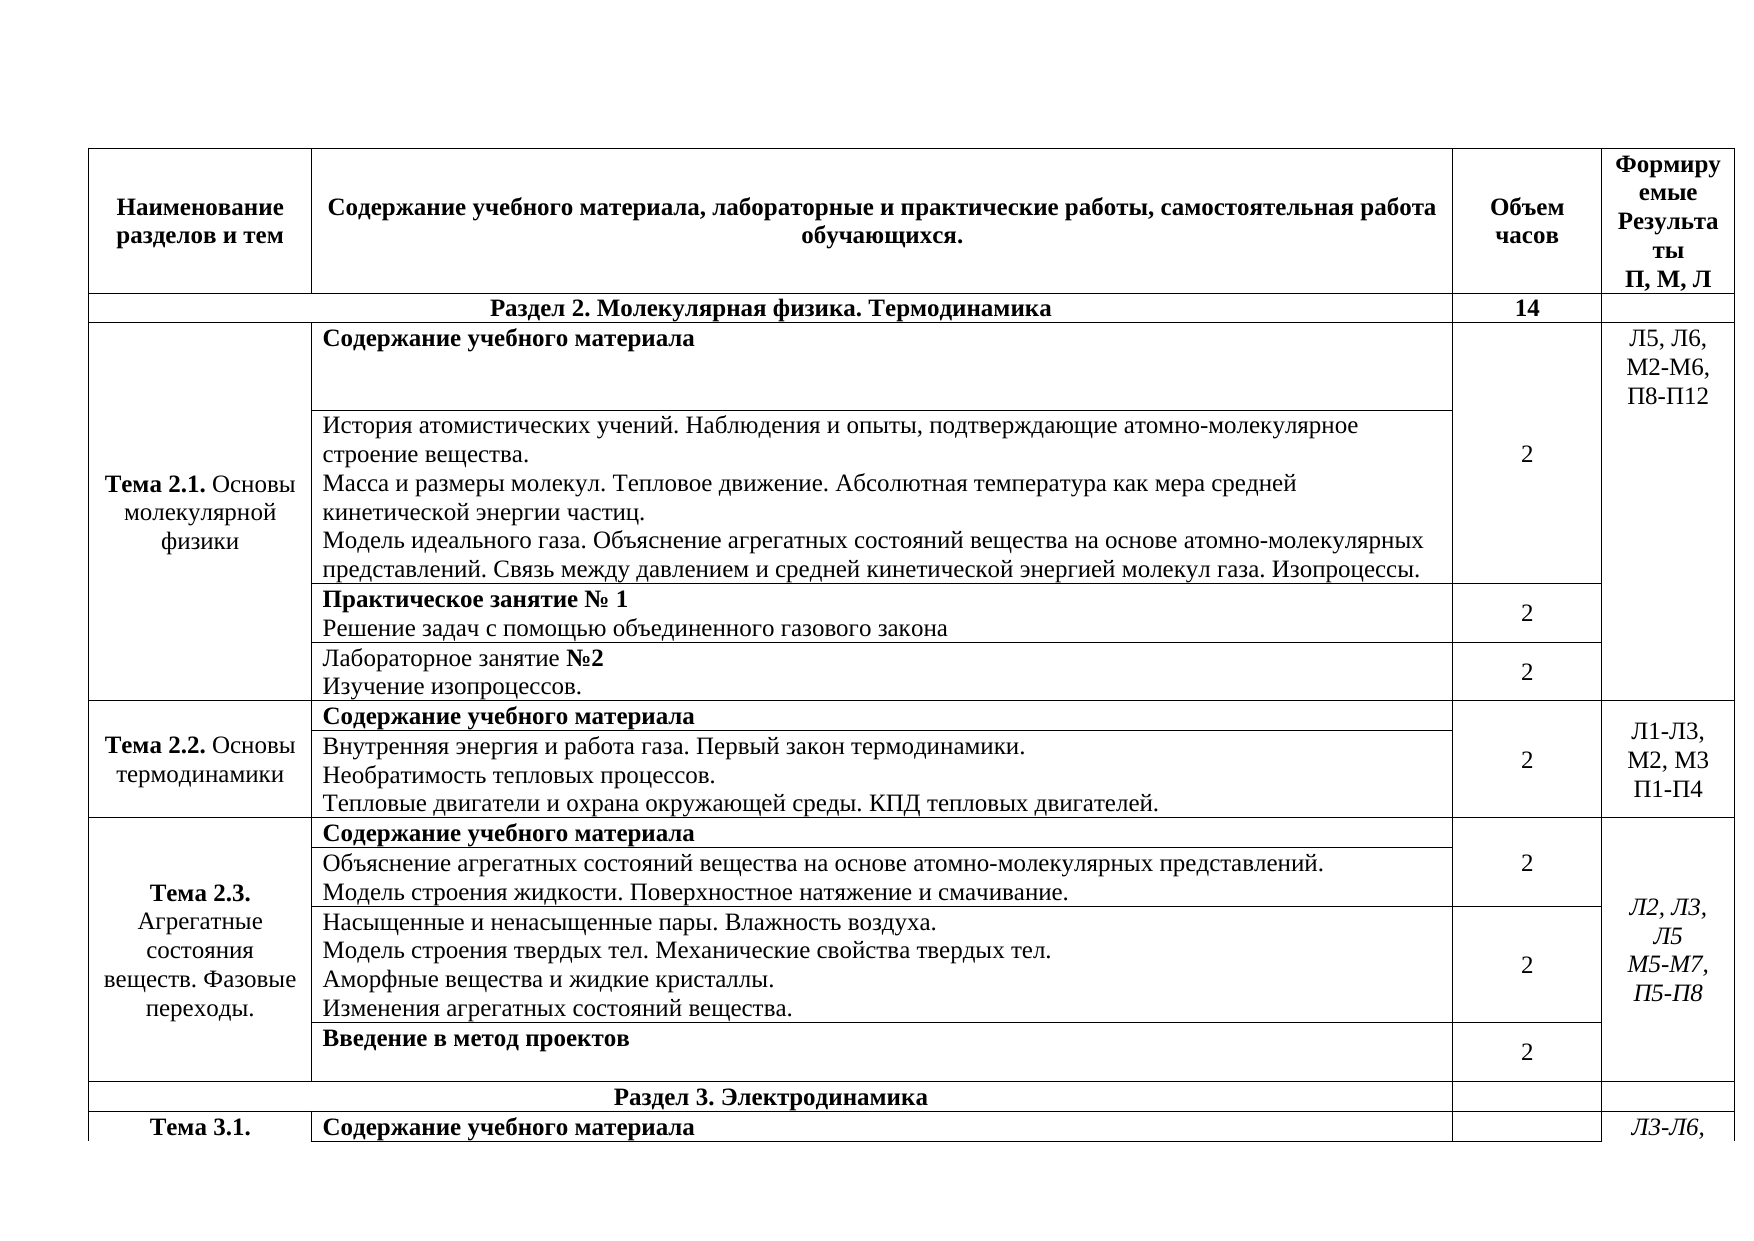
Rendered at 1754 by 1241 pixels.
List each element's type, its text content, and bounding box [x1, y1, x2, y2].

table_cell 2 [1453, 701, 1601, 817]
table_cell Объяснение агрегатных состояний вещества на основе атомно-молекулярных представлений. Модель строения жидкости. Поверхностное натяжение и смачивание. [312, 848, 1452, 906]
table_cell 14 [1453, 294, 1601, 322]
table_cell Раздел 2. Молекулярная физика. Термодинамика [89, 294, 1452, 322]
table_cell Лабораторное занятие №2 Изучение изопроцессов. [312, 643, 1452, 700]
table_cell [1602, 410, 1734, 700]
table_cell Практическое занятие № 1 Решение задач с помощью объединенного газового закона [312, 584, 1452, 642]
table_cell Тема 2.2. Основы термодинамики [89, 701, 311, 817]
table_header Формируемые Результаты П, М, Л [1602, 149, 1734, 292]
table_cell 2 [1453, 584, 1601, 642]
table_cell Л2, Л3, Л5 М5-М7, П5-П8 [1602, 818, 1734, 1081]
table_cell [1453, 1112, 1601, 1141]
table_cell Введение в метод проектов [312, 1023, 1452, 1081]
table_cell Тема 3.1. Электрическое поле [89, 1112, 311, 1141]
table_cell Содержание учебного материала [312, 818, 1452, 847]
table_cell Содержание учебного материала [312, 323, 1452, 409]
table_header Объем часов [1453, 149, 1601, 292]
table_cell 2 [1453, 1023, 1601, 1081]
table_cell 2 [1453, 818, 1601, 906]
table_cell Содержание учебного материала [312, 1112, 1452, 1141]
table_cell [1453, 1082, 1601, 1111]
table_cell [1602, 294, 1734, 322]
table_cell Тема 2.1. Основы молекулярной физики [89, 323, 311, 700]
table_cell Л3-Л6, М3-М6, П4-П9 [1602, 1112, 1734, 1141]
table_cell Внутренняя энергия и работа газа. Первый закон термодинамики. Необратимость тепловых процессов. Тепловые двигатели и охрана окружающей среды. КПД тепловых двигателей. [312, 731, 1452, 817]
table_cell [1602, 1082, 1734, 1111]
table_header Наименование разделов и тем [89, 149, 311, 292]
table_cell Содержание учебного материала [312, 701, 1452, 730]
table_cell Л5, Л6, М2-М6, П8-П12 [1602, 323, 1734, 409]
table_cell 2 [1453, 323, 1601, 583]
table_cell Насыщенные и ненасыщенные пары. Влажность воздуха. Модель строения твердых тел. Механические свойства твердых тел. Аморфные вещества и жидкие кристаллы. Изменения агрегатных состояний вещества. [312, 907, 1452, 1022]
table_cell 2 [1453, 907, 1601, 1022]
table_header Содержание учебного материала, лабораторные и практические работы, самостоятельная работа обучающихся. [312, 149, 1452, 292]
table_cell История атомистических учений. Наблюдения и опыты, подтверждающие атомно-молекулярное строение вещества. Масса и размеры молекул. Тепловое движение. Абсолютная температура как мера средней кинетической энергии частиц. Модель идеального газа. Объяснение агрегатных состояний вещества на основе атомно-молекулярных представлений. Связь между давлением и средней кинетической энергией молекул газа. Изопроцессы. [312, 411, 1452, 583]
table_cell Л1-Л3, М2, М3 П1-П4 [1602, 701, 1734, 817]
table_cell Раздел 3. Электродинамика [89, 1082, 1452, 1111]
table_cell 2 [1453, 643, 1601, 700]
table_cell Тема 2.3. Агрегатные состояния веществ. Фазовые переходы. [89, 818, 311, 1081]
